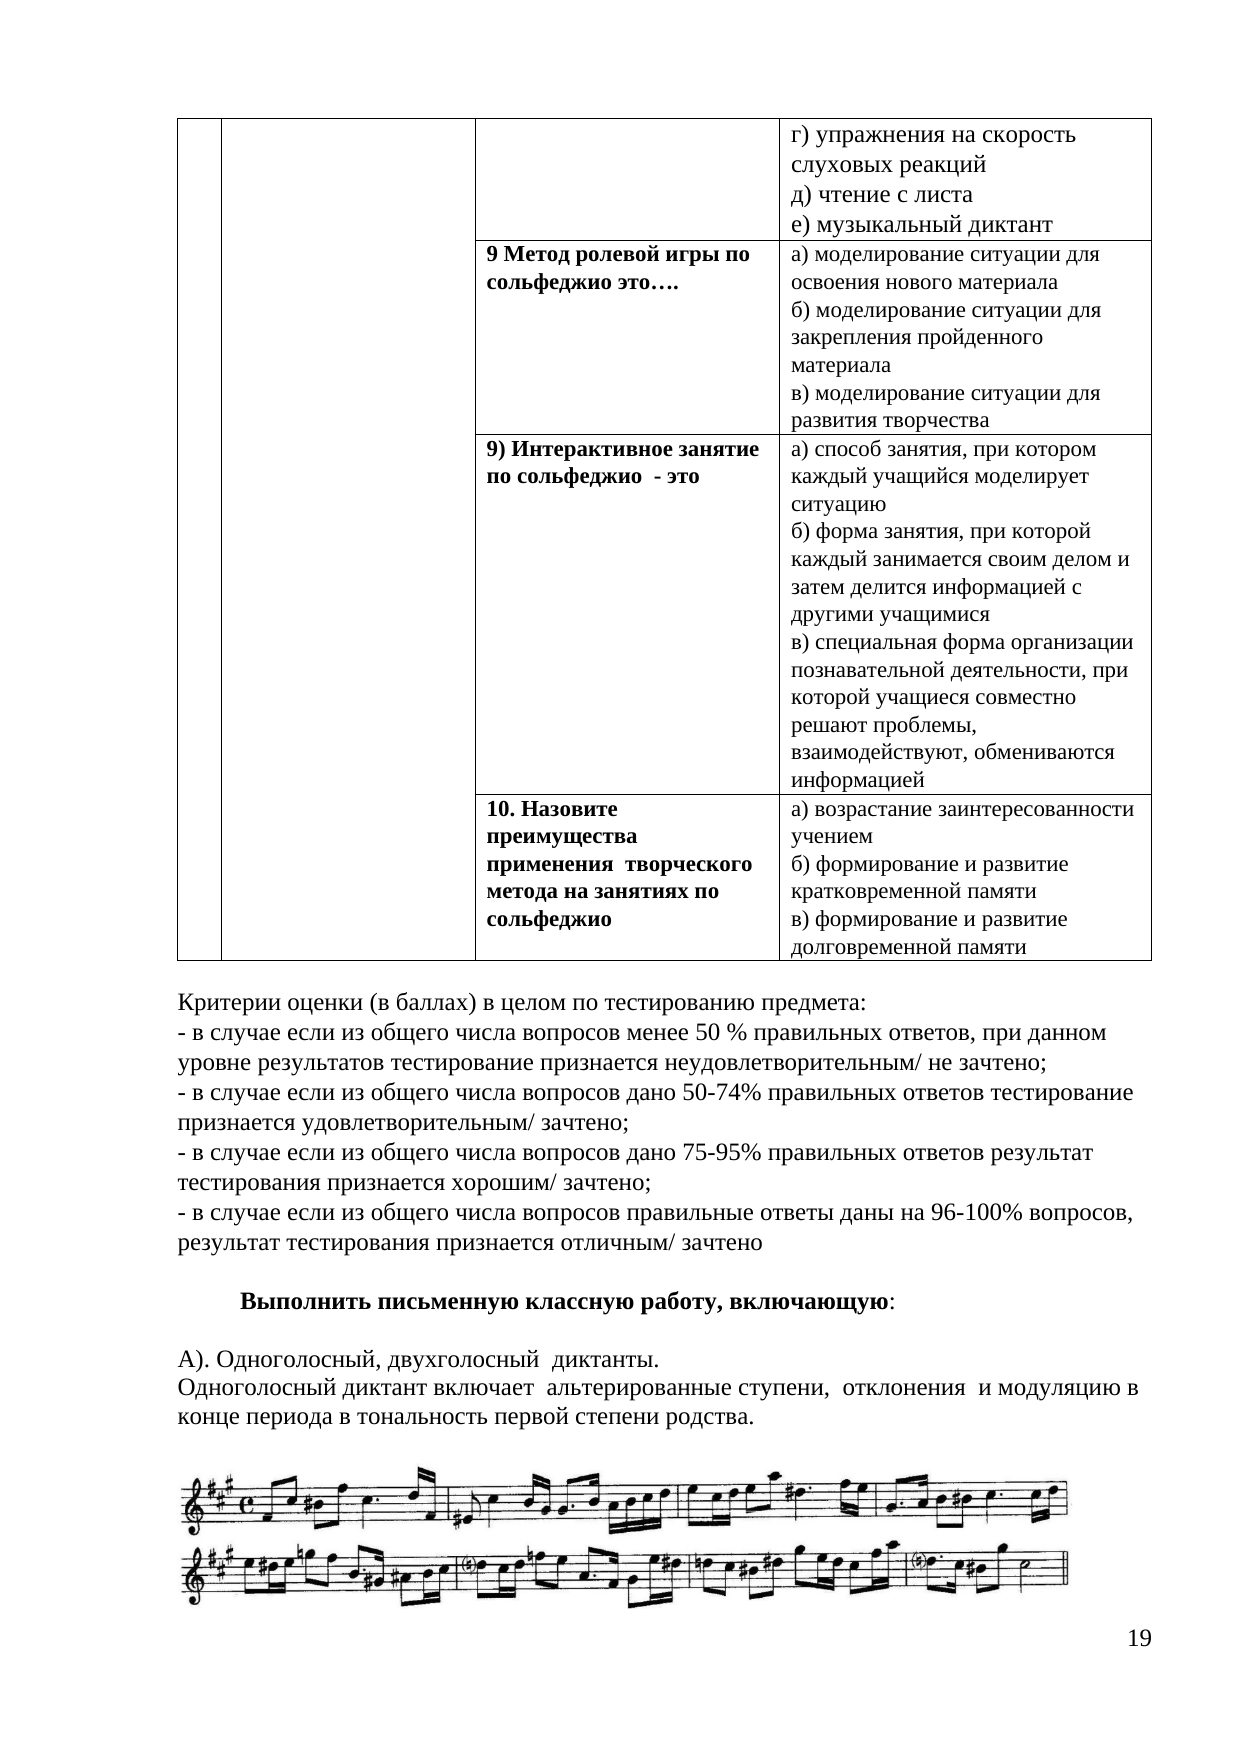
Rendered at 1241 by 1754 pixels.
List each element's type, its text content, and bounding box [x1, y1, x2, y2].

text Выполнить письменную классную работу, включающую: [177, 1286, 1152, 1315]
table_cell а) способ занятия, при котором каждый учащийся моделирует ситуацию б) форма занятия, при которой каждый занимается своим делом и затем делится информацией с другими учащимися в) специальная форма организации познавательной деятельности, при которой учащиеся совместно решают проблемы, взаимодействуют, обмениваются информацией [780, 435, 1151, 794]
text - в случае если из общего числа вопросов дано 50-74% правильных ответов тестирование признается удовлетворительным/ зачтено; [177, 1077, 1152, 1136]
picture [177, 1463, 1073, 1609]
text А). Одноголосный, двухголосный диктанты. [177, 1344, 1152, 1372]
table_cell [780, 119, 1151, 239]
table_cell а) моделирование ситуации для освоения нового материала б) моделирование ситуации для закрепления пройденного материала в) моделирование ситуации для развития творчества [780, 241, 1151, 434]
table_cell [476, 119, 779, 239]
table_cell 9 Метод ролевой игры по сольфеджио это…. [476, 241, 779, 434]
text - в случае если из общего числа вопросов дано 75-95% правильных ответов результат тестирования признается хорошим/ зачтено; [177, 1137, 1152, 1196]
text - в случае если из общего числа вопросов менее 50 % правильных ответов, при данном уровне результатов тестирование признается неудовлетворительным/ не зачтено; [177, 1017, 1152, 1076]
text - в случае если из общего числа вопросов правильные ответы даны на 96-100% вопросов, результат тестирования признается отличным/ зачтено [177, 1197, 1152, 1256]
table_cell 9) Интерактивное занятие по сольфеджио - это [476, 435, 779, 794]
table_cell а) возрастание заинтересованности учением б) формирование и развитие кратковременной памяти в) формирование и развитие долговременной памяти [780, 795, 1151, 960]
text Одноголосный диктант включает альтерированные ступени, отклонения и модуляцию в конце периода в тональность первой степени родства. [177, 1372, 1152, 1430]
table_cell 10. Назовите преимущества применения творческого метода на занятиях по сольфеджио [476, 795, 779, 960]
text Критерии оценки (в баллах) в целом по тестированию предмета: [177, 987, 1152, 1015]
